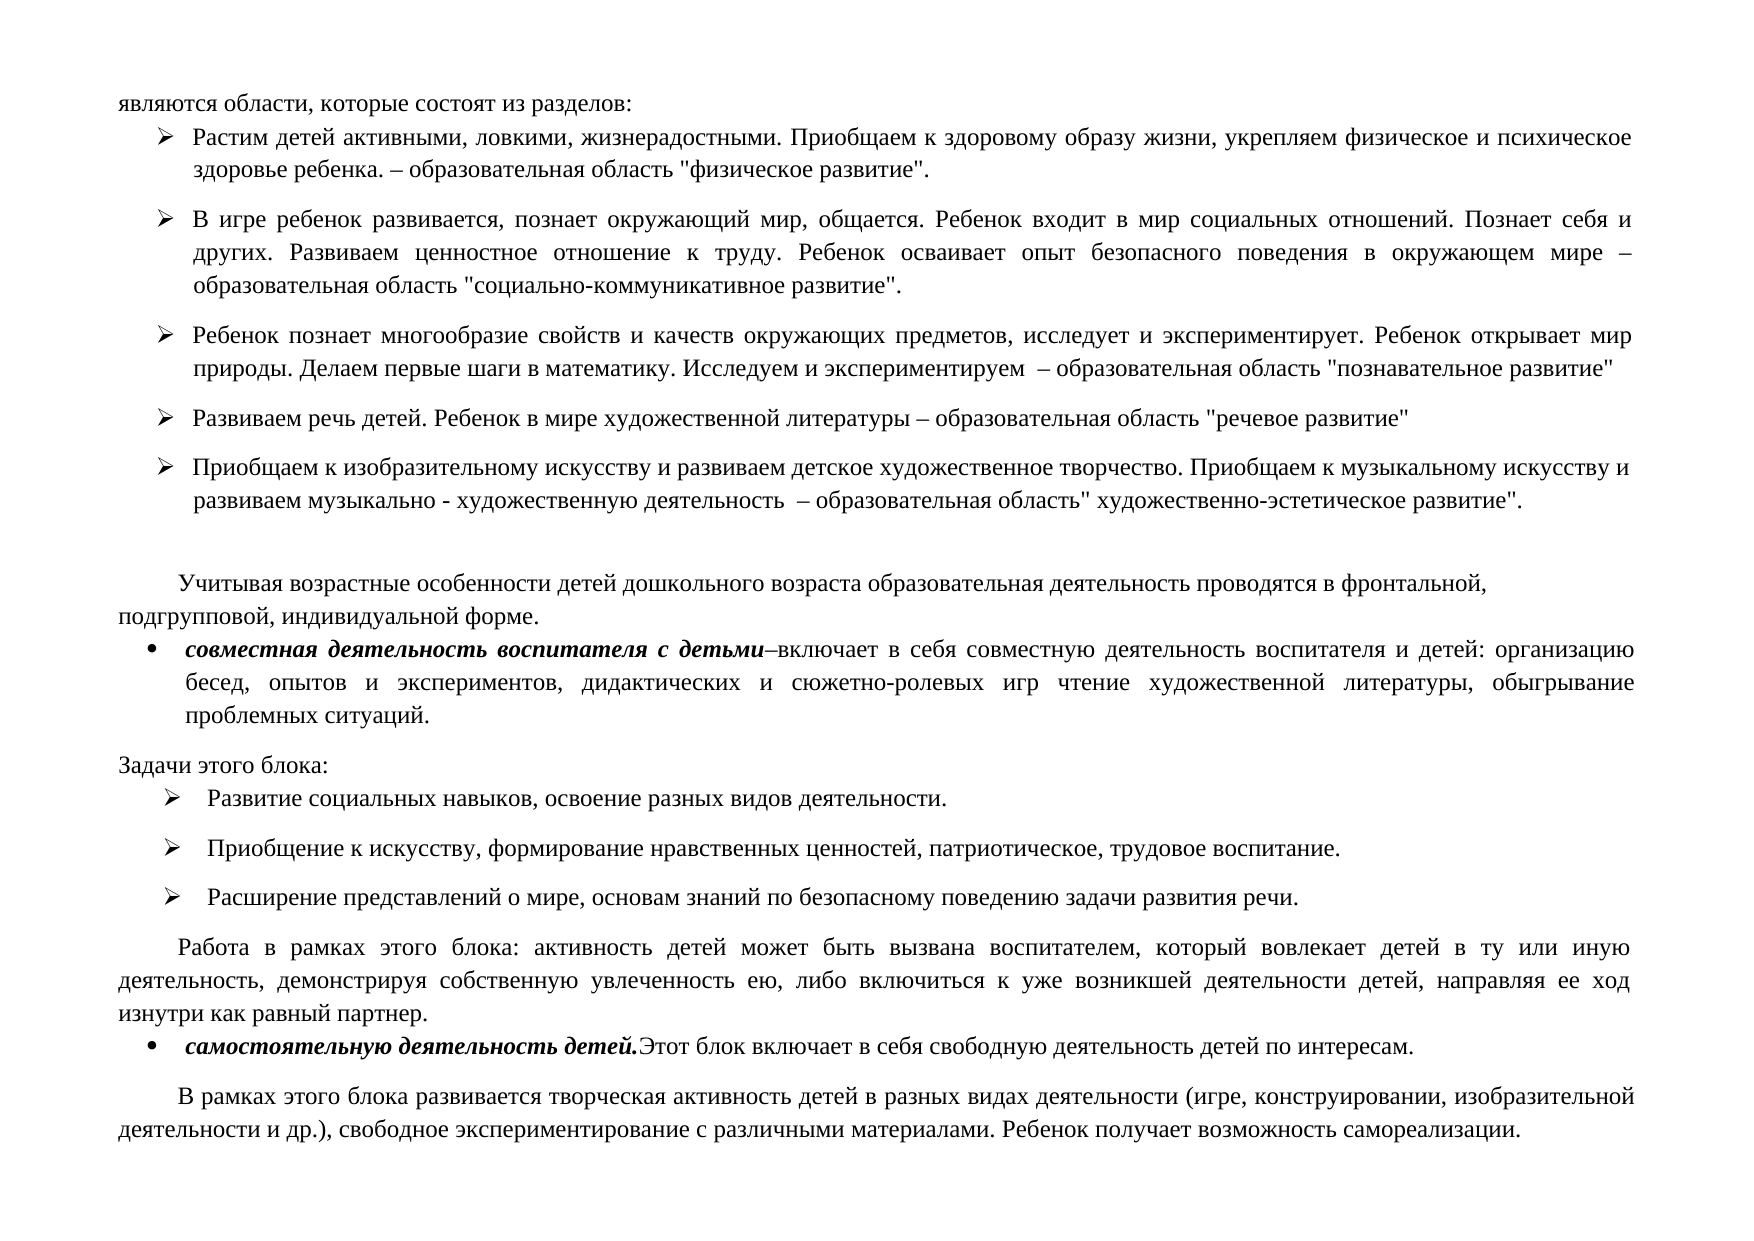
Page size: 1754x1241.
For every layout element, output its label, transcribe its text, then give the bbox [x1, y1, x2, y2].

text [118, 88, 1634, 117]
text Работа в рамках этого блока: активность детей может быть вызвана воспитателем, который вовлекает детей в ту или иную деятельность, демонстрируя собственную увлеченность ею, либо включиться к уже возникшей деятельности детей, направляя ее ход изнутри как равный партнер. [118, 932, 1632, 1027]
list самостоятельную деятельность детей.Этот блок включает в себя свободную деятельность детей по интересам. [148, 1031, 1636, 1060]
list Развиваем речь детей. Ребенок в мире художественной литературы – образовательная область "речевое развитие" [156, 403, 1636, 431]
text Учитывая возрастные особенности детей дошкольного возраста образовательная деятельность проводятся в фронтальной, подгрупповой, индивидуальной форме. [118, 568, 1634, 630]
list В игре ребенок развивается, познает окружающий мир, общается. Ребенок входит в мир социальных отношений. Познает себя и других. Развиваем ценностное отношение к труду. Ребенок осваивает опыт безопасного поведения в окружающем мире – образовательная область "социально-коммуникативное развитие". [156, 204, 1634, 299]
list Растим детей активными, ловкими, жизнерадостными. Приобщаем к здоровому образу жизни, укрепляем физическое и психическое здоровье ребенка. – образовательная область "физическое развитие". [156, 122, 1634, 183]
list Развитие социальных навыков, освоение разных видов деятельности. [162, 783, 1636, 812]
text Задачи этого блока: [118, 750, 1636, 779]
text В рамках этого блока развивается творческая активность детей в разных видах деятельности (игре, конструировании, изобразительной деятельности и др.), свободное экспериментирование с различными материалами. Ребенок получает возможность самореализации. [118, 1081, 1636, 1142]
list совместная деятельность воспитателя с детьми–включает в себя совместную деятельность воспитателя и детей: организацию бесед, опытов и экспериментов, дидактических и сюжетно-ролевых игр чтение художественной литературы, обыгрывание проблемных ситуаций. [148, 634, 1636, 729]
list Расширение представлений о мире, основам знаний по безопасному поведению задачи развития речи. [162, 882, 1636, 911]
list Приобщение к искусству, формирование нравственных ценностей, патриотическое, трудовое воспитание. [162, 833, 1636, 861]
list Ребенок познает многообразие свойств и качеств окружающих предметов, исследует и экспериментирует. Ребенок открывает мир природы. Делаем первые шаги в математику. Исследуем и экспериментируем – образовательная область "познавательное развитие" [156, 320, 1634, 382]
list Приобщаем к изобразительному искусству и развиваем детское художественное творчество. Приобщаем к музыкальному искусству и развиваем музыкально - художественную деятельность – образовательная область" художественно-эстетическое развитие". [156, 452, 1634, 514]
